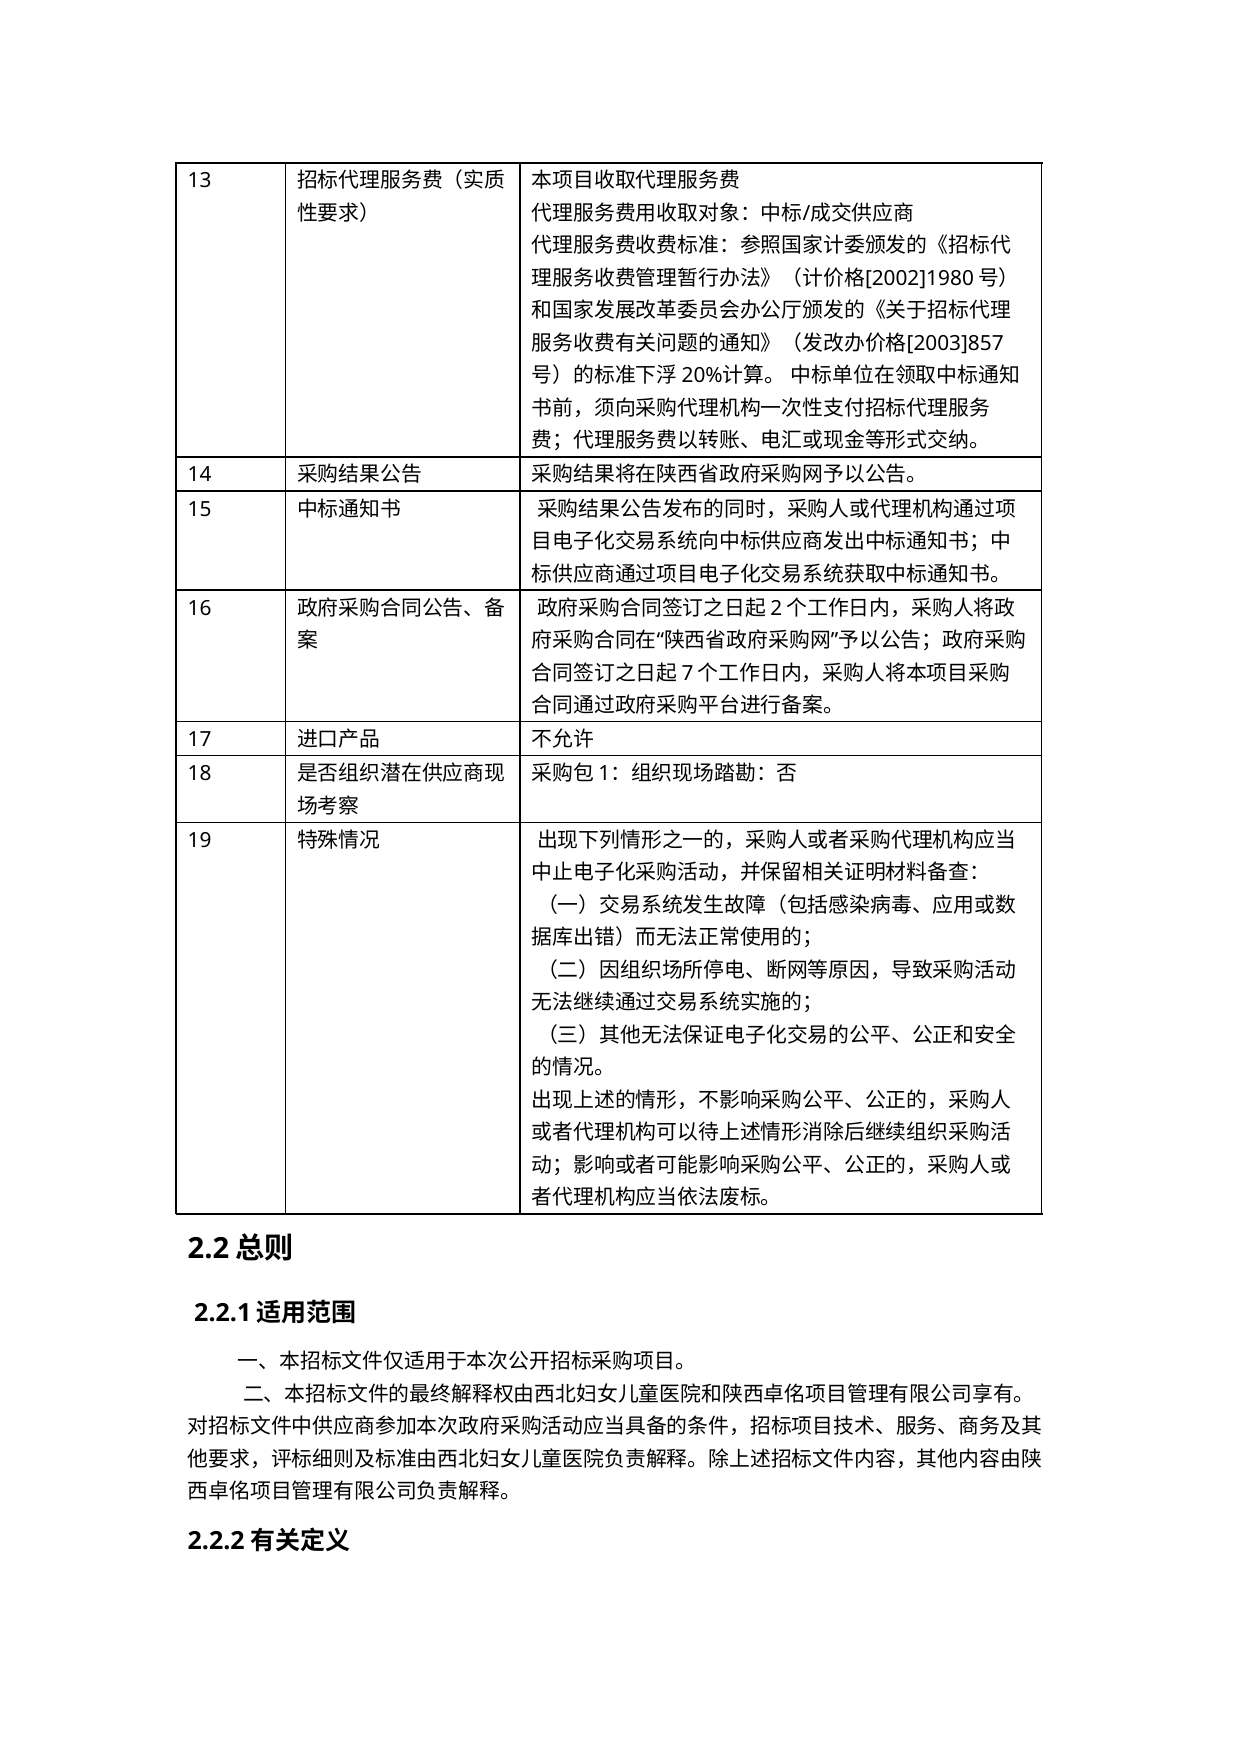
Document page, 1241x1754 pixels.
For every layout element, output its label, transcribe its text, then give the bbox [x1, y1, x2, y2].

table_cell 采购结果公告 [286, 458, 519, 490]
table_cell 政府采购合同签订之日起2个工作日内，采购人将政府采购合同在“陕西省政府采购网”予以公告；政府采购合同签订之日起7个工作日内，采购人将本项目采购合同通过政府采购平台进行备案。 [521, 591, 1041, 721]
table_cell 采购结果将在陕西省政府采购网予以公告。 [521, 458, 1041, 490]
table_cell 政府采购合同公告、备案 [286, 591, 519, 721]
table_cell 出现下列情形之一的，采购人或者采购代理机构应当中止电子化采购活动，并保留相关证明材料备查： （一）交易系统发生故障（包括感染病毒、应用或数据库出错）而无法正常使用的； （二）因组织场所停电、断网等原因，导致采购活动无法继续通过交易系统实施的； （三）其他无法保证电子化交易的公平、公正和安全的情况。 出现上述的情形，不影响采购公平、公正的，采购人或者代理机构可以待上述情形消除后继续组织采购活动；影响或者可能影响采购公平、公正的，采购人或者代理机构应当依法废标。 [521, 823, 1041, 1213]
table_cell 中标通知书 [286, 492, 519, 589]
table_cell 14 [177, 458, 285, 490]
table_cell 招标代理服务费（实质性要求） [286, 164, 519, 456]
table_cell 采购包1：组织现场踏勘：否 [521, 756, 1041, 821]
table_cell 是否组织潜在供应商现场考察 [286, 756, 519, 821]
table_cell 19 [177, 823, 285, 1213]
text 二、本招标文件的最终解释权由西北妇女儿童医院和陕西卓佲项目管理有限公司享有。对招标文件中供应商参加本次政府采购活动应当具备的条件，招标项目技术、服务、商务及其他要求，评标细则及标准由西北妇女儿童医院负责解释。除上述招标文件内容，其他内容由陕西卓佲项目管理有限公司负责解释。 [187, 1377, 1053, 1507]
text 2.2总则 [187, 1214, 1053, 1279]
table_cell 特殊情况 [286, 823, 519, 1213]
text 2.2.2有关定义 [187, 1507, 1053, 1572]
table_cell 15 [177, 492, 285, 589]
text 一、本招标文件仅适用于本次公开招标采购项目。 [187, 1344, 1053, 1377]
table_cell 16 [177, 591, 285, 721]
table_cell 不允许 [521, 722, 1041, 755]
table_cell 采购结果公告发布的同时，采购人或代理机构通过项目电子化交易系统向中标供应商发出中标通知书；中标供应商通过项目电子化交易系统获取中标通知书。 [521, 492, 1041, 589]
table_cell 进口产品 [286, 722, 519, 755]
table_cell 本项目收取代理服务费 代理服务费用收取对象：中标/成交供应商 代理服务费收费标准：参照国家计委颁发的《招标代理服务收费管理暂行办法》（计价格[2002]1980号）和国家发展改革委员会办公厅颁发的《关于招标代理服务收费有关问题的通知》（发改办价格[2003]857号）的标准下浮20%计算。 中标单位在领取中标通知书前，须向采购代理机构一次性支付招标代理服务费；代理服务费以转账、电汇或现金等形式交纳。 [521, 164, 1041, 456]
table_cell 18 [177, 756, 285, 821]
text 2.2.1适用范围 [187, 1279, 1053, 1344]
table_cell 17 [177, 722, 285, 755]
table_cell 13 [177, 164, 285, 456]
